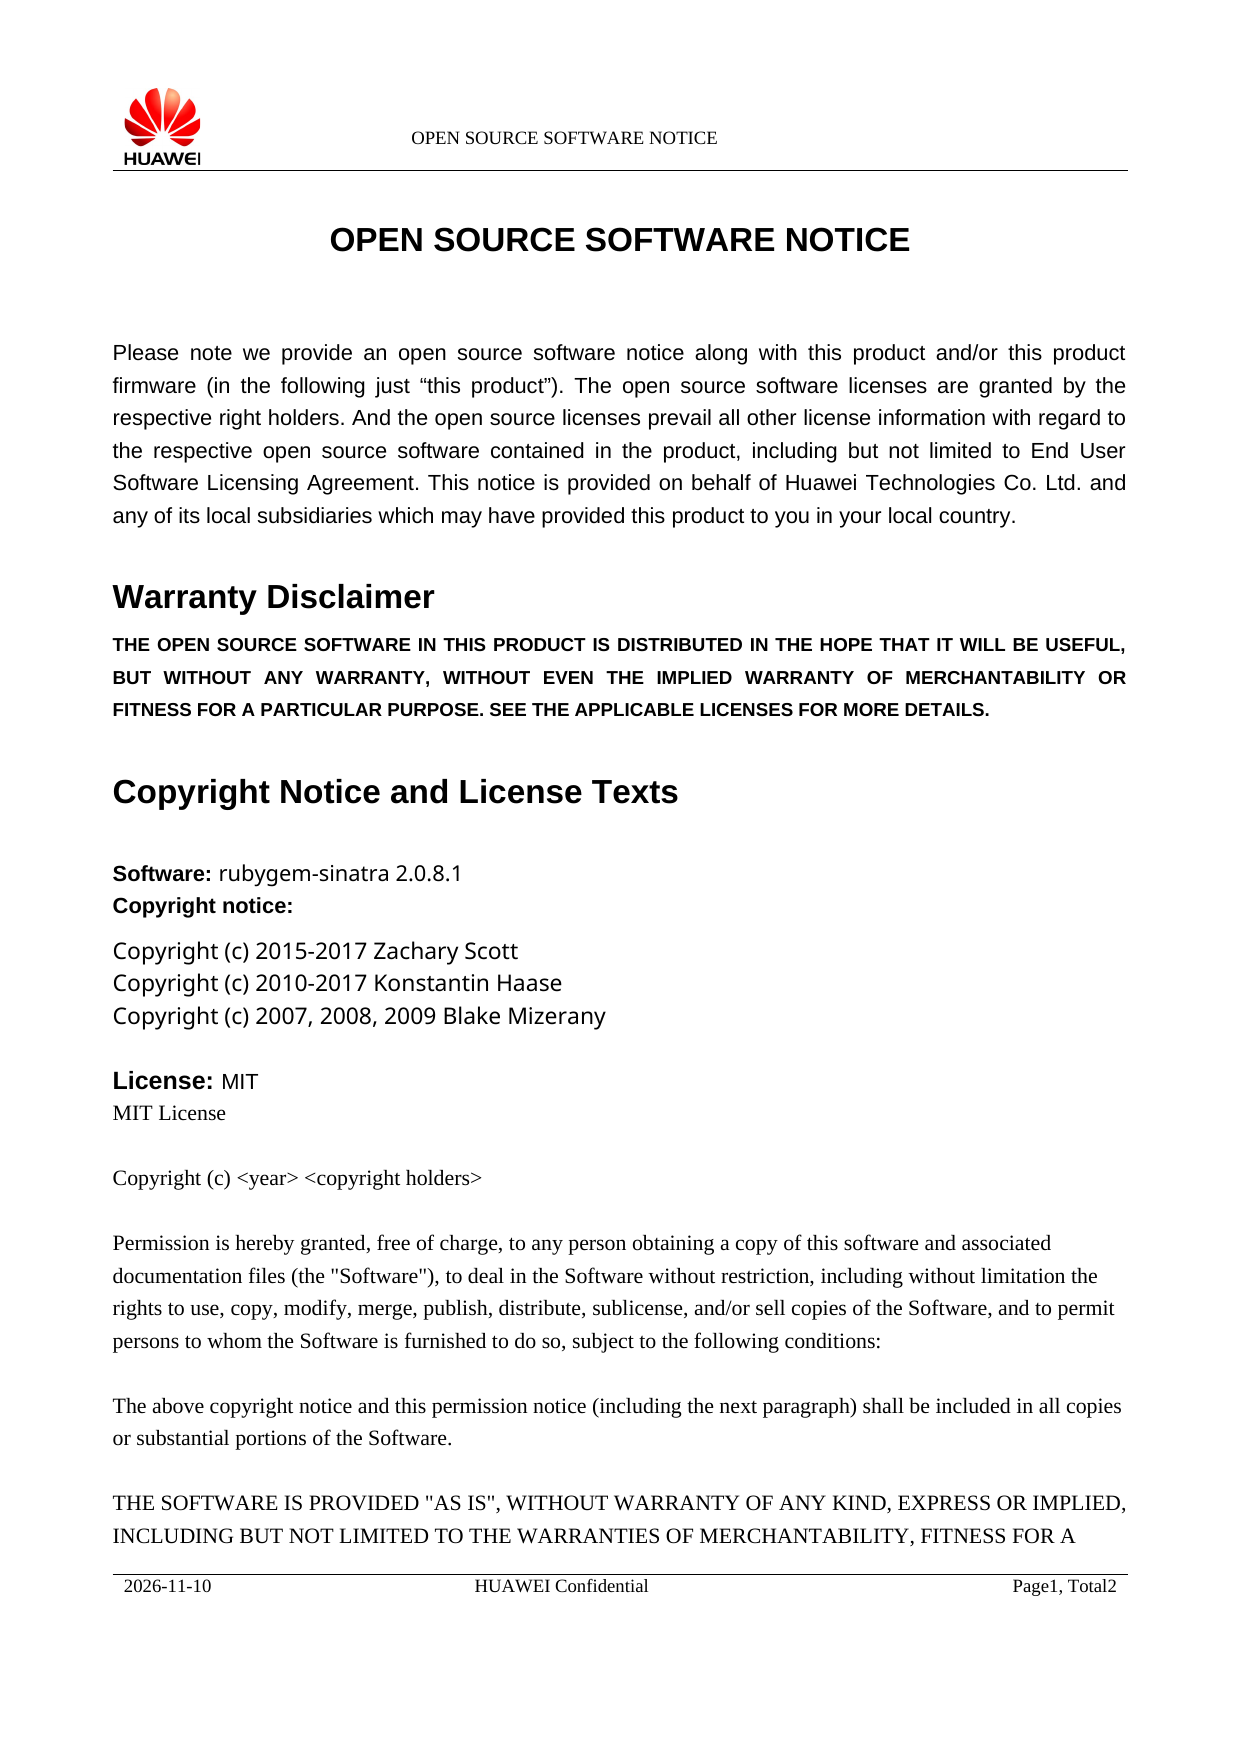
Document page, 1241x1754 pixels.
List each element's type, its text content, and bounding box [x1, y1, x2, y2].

text Warranty Disclaimer [112, 564, 1128, 629]
text Please note we provide an open source software notice along with this product and/or this product firmware (in the following just “this product”). The open source software licenses are granted by the respective right holders. And the open source licenses prevail all other license information with regard to the respective open source software contained in the product, including but not limited to End User Software Licensing Agreement. This notice is provided on behalf of Huawei Technologies Co. Ltd. and any of its local subsidiaries which may have provided this product to you in your local country. [112, 336, 1128, 531]
text The open source software in this product is distributed in the hope that it will be useful, but WITHOUT ANY WARRANTY, without even the implied warranty of MERCHANTABILITY or FITNESS FOR A PARTICULAR PURPOSE. See the applicable licenses for more details. [112, 629, 1128, 726]
text License: MIT [112, 1064, 1128, 1096]
title Software: rubygem-sinatra 2.0.8.1 [112, 856, 1128, 889]
picture [124, 88, 201, 165]
text Copyright notice: [112, 889, 1128, 921]
text Copyright (c) 2015-2017 Zachary Scott Copyright (c) 2010-2017 Konstantin Haase Copyright (c) 2007, 2008, 2009 Blake Mizerany [112, 934, 1128, 1064]
text Copyright Notice and License Texts [112, 759, 1128, 824]
text OPEN SOURCE SOFTWARE NOTICE [112, 206, 1128, 271]
